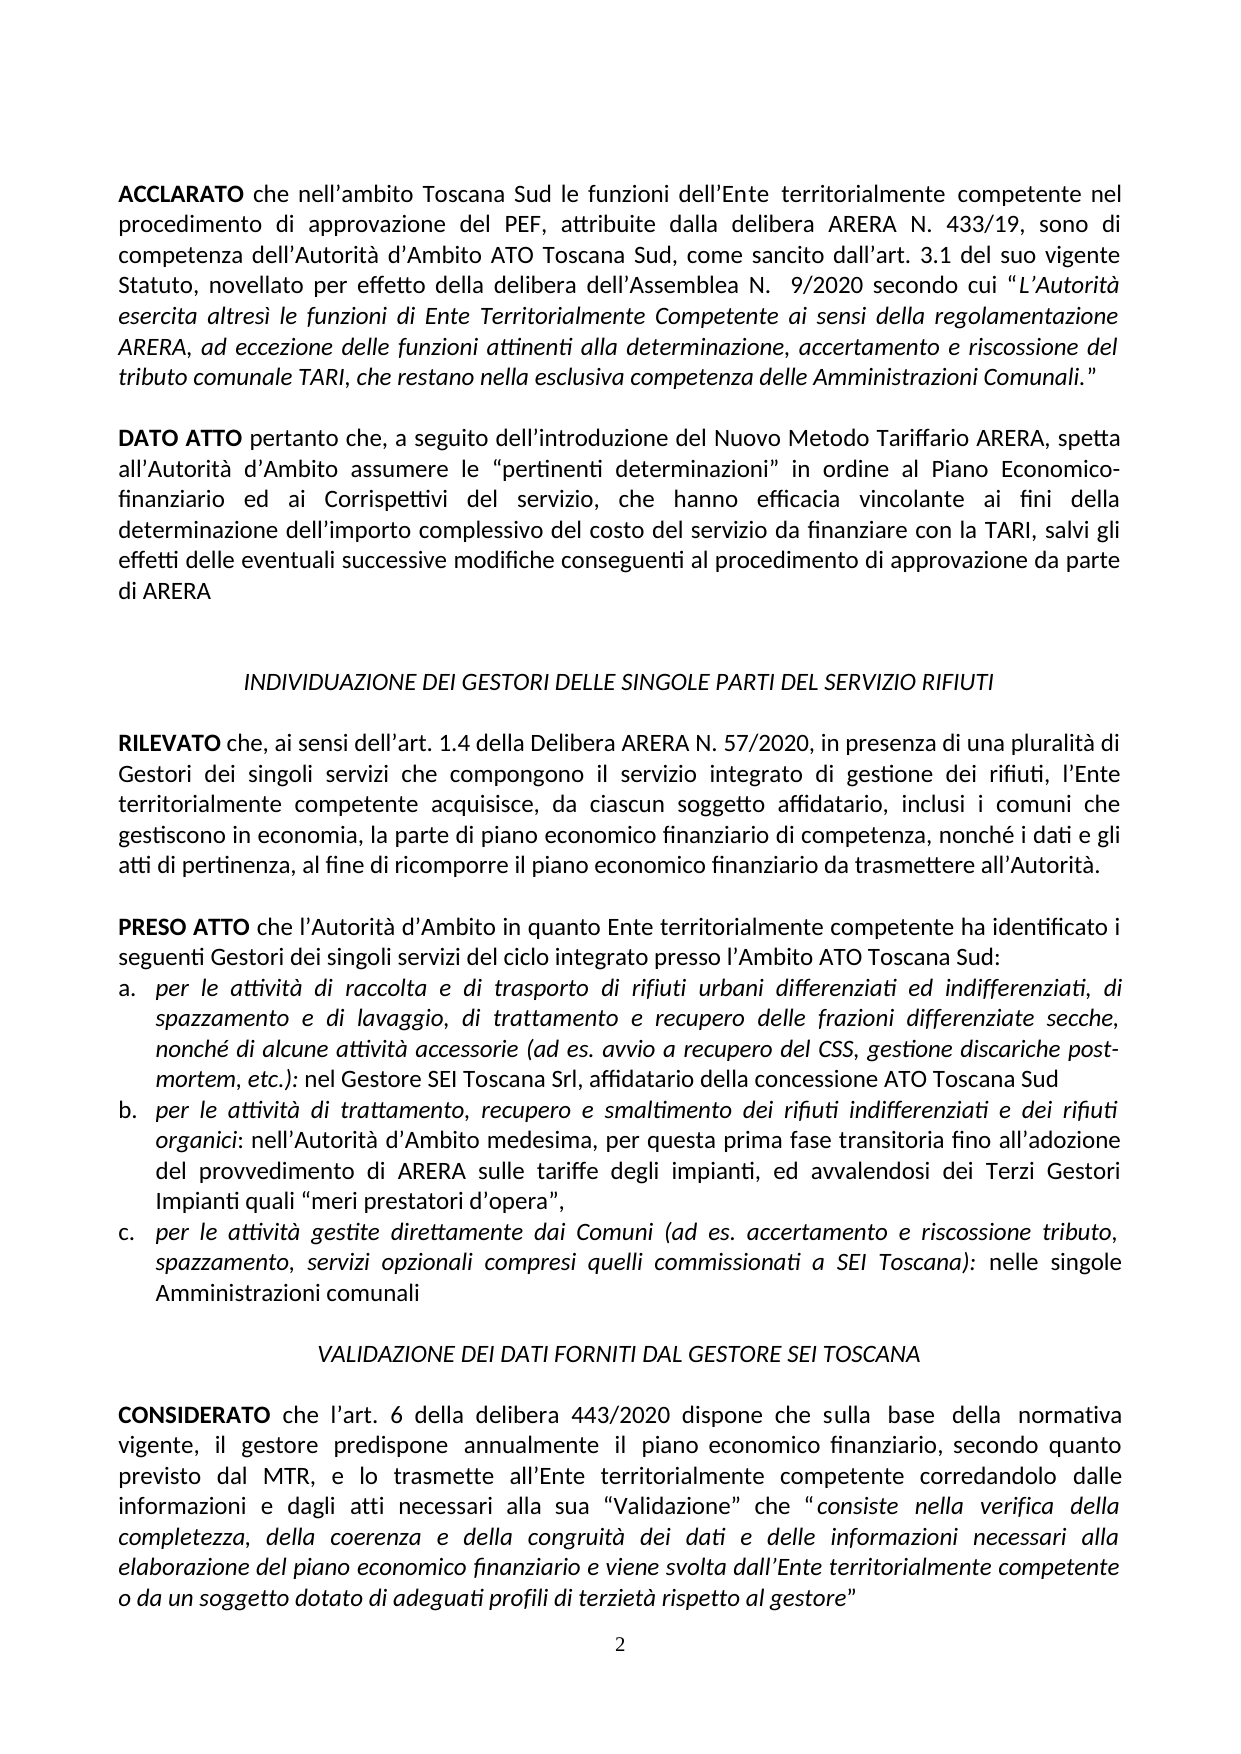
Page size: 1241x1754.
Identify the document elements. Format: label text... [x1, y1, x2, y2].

list per le attività di raccolta e di trasporto di rifiuti urbani differenziati ed indifferenziati, di spazzamento e di lavaggio, di trattamento e recupero delle frazioni differenziate secche, nonché di alcune attività accessorie (ad es. avvio a recupero del CSS, gestione discariche post-mortem, etc.): nel Gestore SEI Toscana Srl, affidatario della concessione ATO Toscana Sud [118, 972, 1122, 1094]
list per le attività di trattamento, recupero e smaltimento dei rifiuti indifferenziati e dei rifiuti organici: nell’Autorità d’Ambito medesima, per questa prima fase transitoria fino all’adozione del provvedimento di ARERA sulle tariffe degli impianti, ed avvalendosi dei Terzi Gestori Impianti quali “meri prestatori d’opera”, [118, 1094, 1122, 1216]
text CONSIDERATO che l’art. 6 della delibera 443/2020 dispone che sulla base della normativa vigente, il gestore predispone annualmente il piano economico finanziario, secondo quanto previsto dal MTR, e lo trasmette all’Ente territorialmente competente corredandolo dalle informazioni e dagli atti necessari alla sua “Validazione” che “consiste nella verifica della completezza, della coerenza e della congruità dei dati e delle informazioni necessari alla elaborazione del piano economico finanziario e viene svolta dall’Ente territorialmente competente o da un soggetto dotato di adeguati profili di terzietà rispetto al gestore” [118, 1399, 1122, 1613]
list per le attività gestite direttamente dai Comuni (ad es. accertamento e riscossione tributo, spazzamento, servizi opzionali compresi quelli commissionati a SEI Toscana): nelle singole Amministrazioni comunali [118, 1216, 1122, 1307]
text RILEVATO che, ai sensi dell’art. 1.4 della Delibera ARERA N. 57/2020, in presenza di una pluralità di Gestori dei singoli servizi che compongono il servizio integrato di gestione dei rifiuti, l’Ente territorialmente competente acquisisce, da ciascun soggetto affidatario, inclusi i comuni che gestiscono in economia, la parte di piano economico finanziario di competenza, nonché i dati e gli atti di pertinenza, al fine di ricomporre il piano economico finanziario da trasmettere all’Autorità. [118, 727, 1122, 880]
text INDIVIDUAZIONE DEI GESTORI DELLE SINGOLE PARTI DEL SERVIZIO RIFIUTI [118, 666, 1122, 697]
text ACCLARATO che nell’ambito Toscana Sud le funzioni dell’Ente territorialmente competente nel procedimento di approvazione del PEF, attribuite dalla delibera ARERA N. 433/19, sono di competenza dell’Autorità d’Ambito ATO Toscana Sud, come sancito dall’art. 3.1 del suo vigente Statuto, novellato per effetto della delibera dell’Assemblea N. 9/2020 secondo cui “L’Autorità esercita altresì le funzioni di Ente Territorialmente Competente ai sensi della regolamentazione ARERA, ad eccezione delle funzioni attinenti alla determinazione, accertamento e riscossione del tributo comunale TARI, che restano nella esclusiva competenza delle Amministrazioni Comunali.” [118, 178, 1122, 392]
text VALIDAZIONE DEI DATI FORNITI DAL GESTORE SEI TOSCANA [118, 1338, 1122, 1368]
text PRESO ATTO che l’Autorità d’Ambito in quanto Ente territorialmente competente ha identificato i seguenti Gestori dei singoli servizi del ciclo integrato presso l’Ambito ATO Toscana Sud: [118, 911, 1122, 972]
text DATO ATTO pertanto che, a seguito dell’introduzione del Nuovo Metodo Tariffario ARERA, spetta all’Autorità d’Ambito assumere le “pertinenti determinazioni” in ordine al Piano Economico-finanziario ed ai Corrispettivi del servizio, che hanno efficacia vincolante ai fini della determinazione dell’importo complessivo del costo del servizio da finanziare con la TARI, salvi gli effetti delle eventuali successive modifiche conseguenti al procedimento di approvazione da parte di ARERA [118, 422, 1122, 605]
